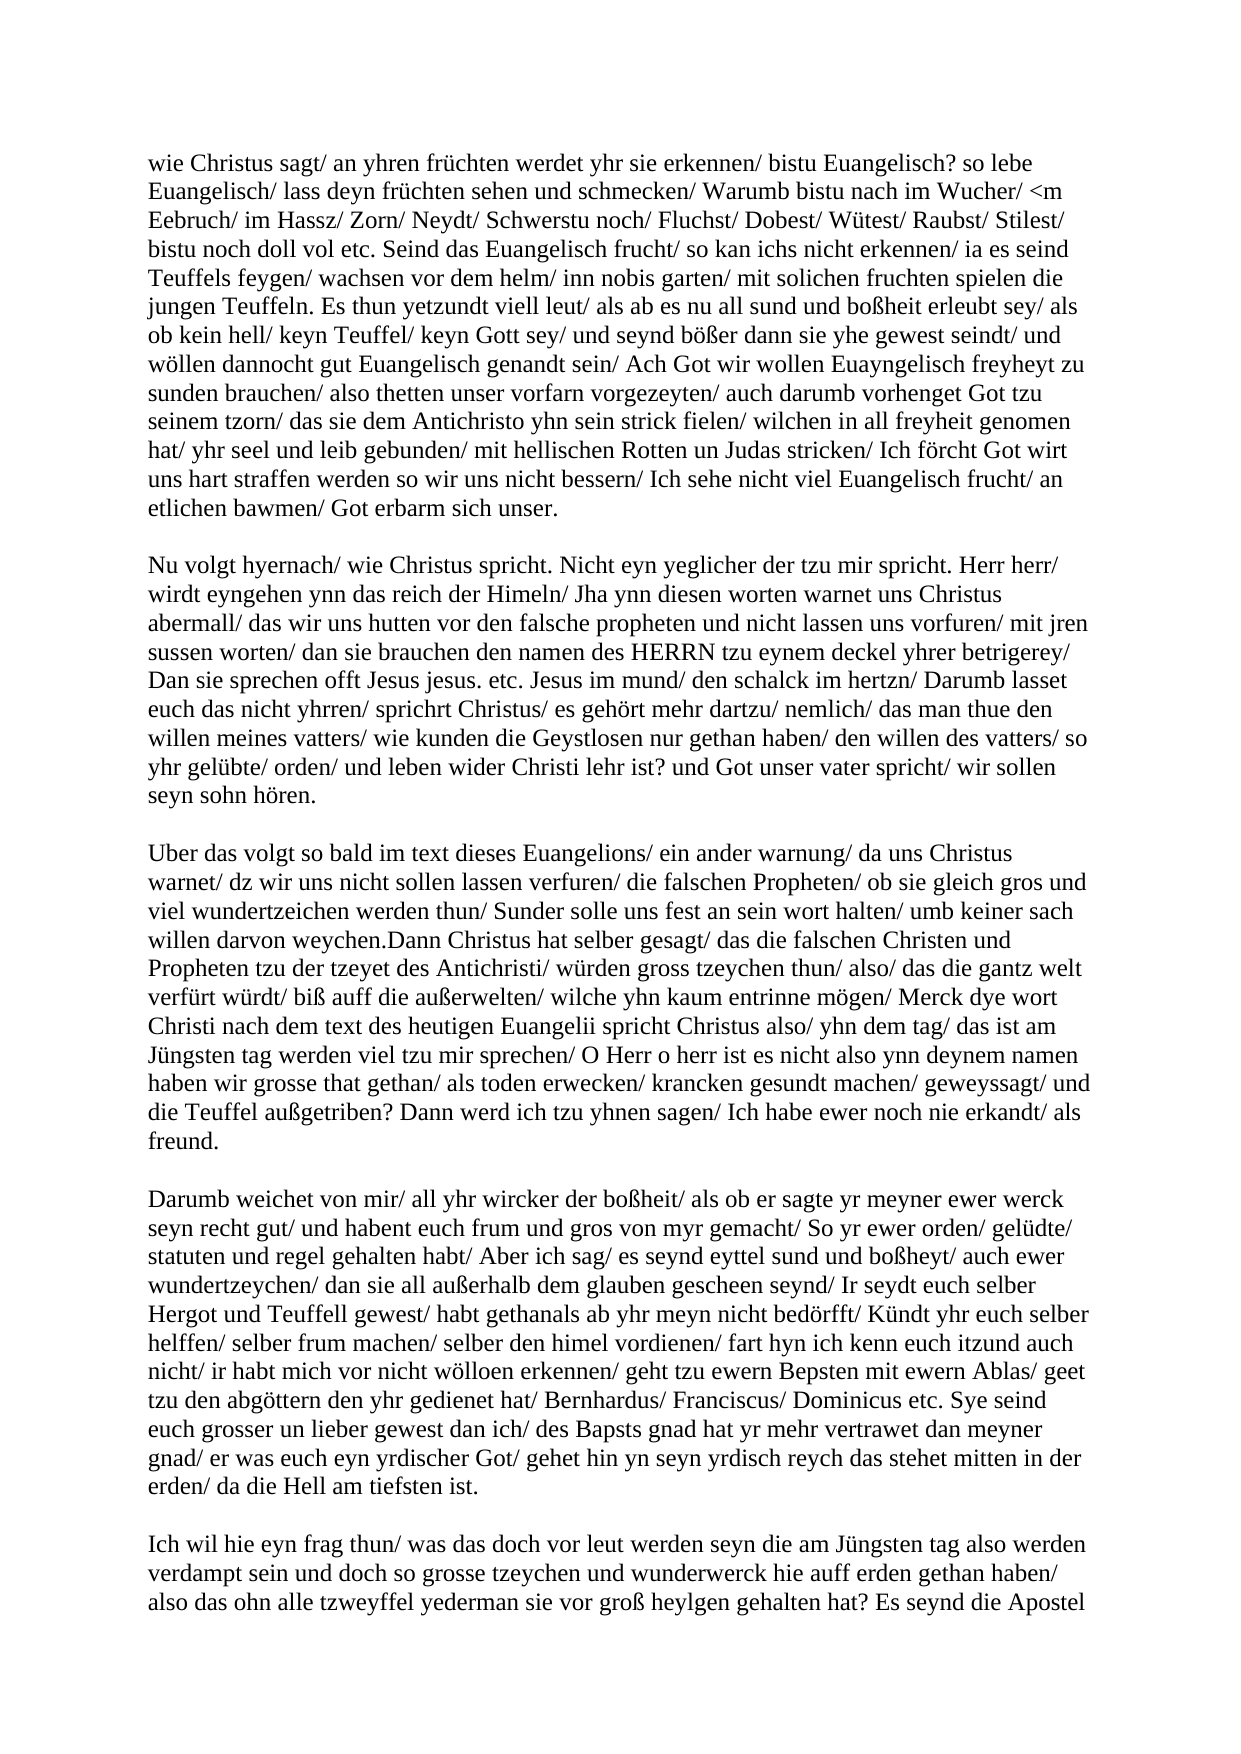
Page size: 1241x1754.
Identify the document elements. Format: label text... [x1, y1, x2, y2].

text Uber das volgt so bald im text dieses Euangelions/ ein ander warnung/ da uns Christus warnet/ dz wir uns nicht sollen lassen verfuren/ die falschen Propheten/ ob sie gleich gros und viel wundertzeichen werden thun/ Sunder solle uns fest an sein wort halten/ umb keiner sach willen darvon weychen.Dann Christus hat selber gesagt/ das die falschen Christen und Propheten tzu der tzeyet des Antichristi/ würden gross tzeychen thun/ also/ das die gantz welt verfürt würdt/ biß auff die außerwelten/ wilche yhn kaum entrinne mögen/ Merck dye wort Christi nach dem text des heutigen Euangelii spricht Christus also/ yhn dem tag/ das ist am Jüngsten tag werden viel tzu mir sprechen/ O Herr o herr ist es nicht also ynn deynem namen haben wir grosse that gethan/ als toden erwecken/ krancken gesundt machen/ geweyssagt/ und die Teuffel außgetriben? Dann werd ich tzu yhnen sagen/ Ich habe ewer noch nie erkandt/ als freund. [148, 838, 1093, 1155]
text Nu volgt hyernach/ wie Christus spricht. Nicht eyn yeglicher der tzu mir spricht. Herr herr/ wirdt eyngehen ynn das reich der Himeln/ Jha ynn diesen worten warnet uns Christus abermall/ das wir uns hutten vor den falsche propheten und nicht lassen uns vorfuren/ mit jren sussen worten/ dan sie brauchen den namen des HERRN tzu eynem deckel yhrer betrigerey/ Dan sie sprechen offt Jesus jesus. etc. Jesus im mund/ den schalck im hertzn/ Darumb lasset euch das nicht yhrren/ sprichrt Christus/ es gehört mehr dartzu/ nemlich/ das man thue den willen meines vatters/ wie kunden die Geystlosen nur gethan haben/ den willen des vatters/ so yhr gelübte/ orden/ und leben wider Christi lehr ist? und Got unser vater spricht/ wir sollen seyn sohn hören. [148, 551, 1093, 809]
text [148, 148, 1093, 521]
text Darumb weichet von mir/ all yhr wircker der boßheit/ als ob er sagte yr meyner ewer werck seyn recht gut/ und habent euch frum und gros von myr gemacht/ So yr ewer orden/ gelüdte/ statuten und regel gehalten habt/ Aber ich sag/ es seynd eyttel sund und boßheyt/ auch ewer wundertzeychen/ dan sie all außerhalb dem glauben gescheen seynd/ Ir seydt euch selber Hergot und Teuffell gewest/ habt gethanals ab yhr meyn nicht bedörfft/ Kündt yhr euch selber helffen/ selber frum machen/ selber den himel vordienen/ fart hyn ich kenn euch itzund auch nicht/ ir habt mich vor nicht wölloen erkennen/ geht tzu ewern Bepsten mit ewern Ablas/ geet tzu den abgöttern den yhr gedienet hat/ Bernhardus/ Franciscus/ Dominicus etc. Sye seind euch grosser un lieber gewest dan ich/ des Bapsts gnad hat yr mehr vertrawet dan meyner gnad/ er was euch eyn yrdischer Got/ gehet hin yn seyn yrdisch reych das stehet mitten in der erden/ da die Hell am tiefsten ist. [148, 1184, 1093, 1500]
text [148, 1529, 1093, 1616]
